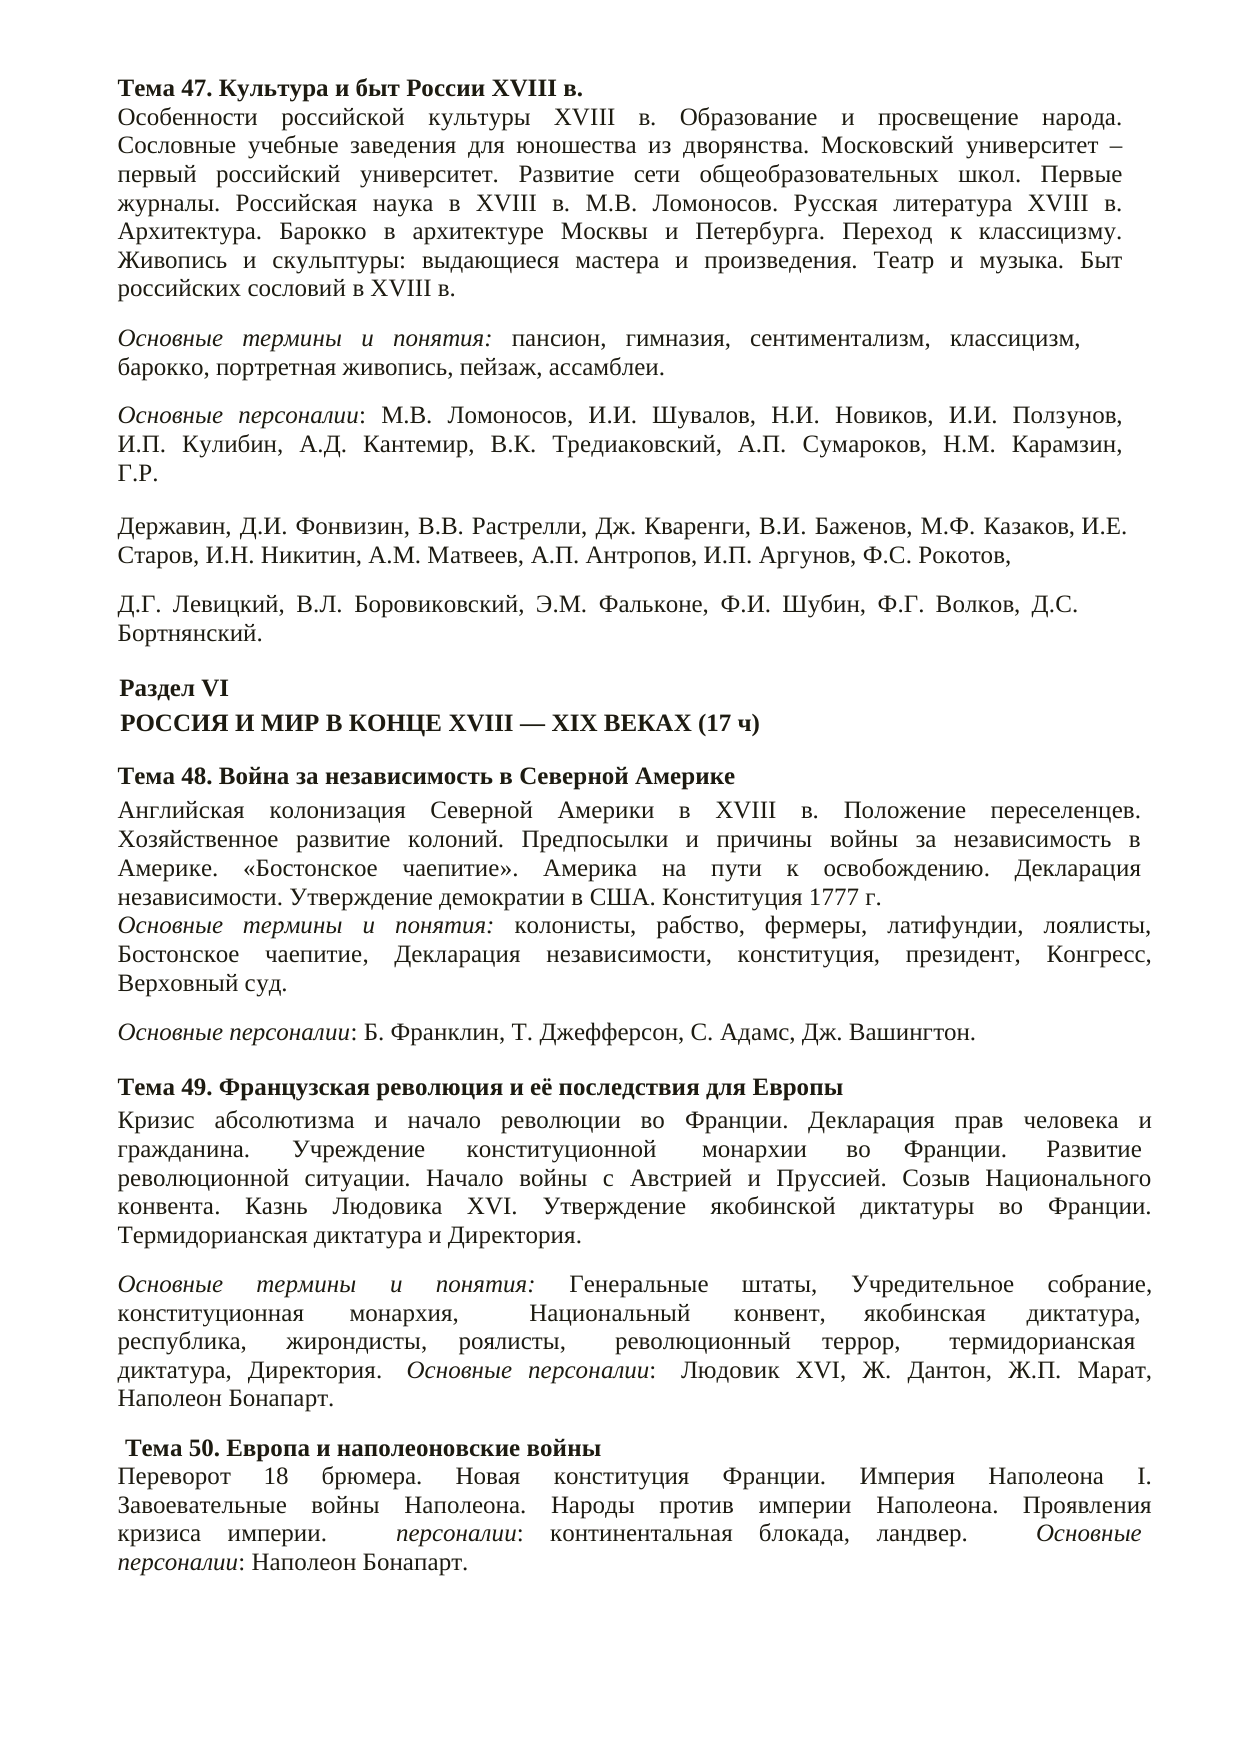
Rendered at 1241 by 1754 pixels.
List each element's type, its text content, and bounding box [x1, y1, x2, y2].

text Основные термины и понятия: пансион, гимназия, сентиментализм, классицизм, барокко, портретная живопись, пейзаж, ассамблеи. [117, 323, 1127, 380]
text Английская колонизация Северной Америки в XVIII в. Положение переселенцев. Хозяйственное развитие колоний. Предпосылки и причины войны за независимость в Америке. «Бостонское чаепитие». Америка на пути к освобождению. Декларация независимости. Утверждение демократии в США. Конституция 1777 г. [117, 795, 1141, 910]
text Основные персоналии: Б. Франклин, Т. Джефферсон, С. Адамс, Дж. Вашингтон. [117, 1017, 1154, 1046]
text Раздел VI [119, 673, 1154, 702]
text Тема 50. Европа и наполеоновские войны [125, 1434, 1154, 1462]
text Кризис абсолютизма и начало революции во Франции. Декларация прав человека и гражданина. Учреждение конституционной монархии во Франции. Развитие революционной ситуации. Начало войны с Австрией и Пруссией. Созыв Национального конвента. Казнь Людовика XVI. Утверждение якобинской диктатуры во Франции. Термидорианская диктатура и Директория. [117, 1106, 1152, 1249]
text РОССИЯ И МИР В КОНЦЕ XVIII — XIX ВЕКАХ (17 ч) [120, 708, 1154, 736]
text Особенности российской культуры XVIII в. Образование и просвещение народа. Сословные учебные заведения для юношества из дворянства. Московский университет – первый российский университет. Развитие сети общеобразовательных школ. Первые журналы. Российская наука в XVIII в. М.В. Ломоносов. Русская литература XVIII в. Архитектура. Барокко в архитектуре Москвы и Петербурга. Переход к классицизму. Живопись и скульптуры: выдающиеся мастера и произведения. Театр и музыка. Быт российских сословий в XVIII в. [117, 102, 1123, 302]
text Тема 47. Культура и быт России XVIII в. [117, 74, 1154, 102]
text Основные термины и понятия: колонисты, рабство, фермеры, латифундии, лоялисты, Бостонское чаепитие, Декларация независимости, конституция, президент, Конгресс, Верховный суд. [117, 910, 1152, 997]
text Переворот 18 брюмера. Новая конституция Франции. Империя Наполеона I. Завоевательные войны Наполеона. Народы против империи Наполеона. Проявления кризиса империи. персоналии: континентальная блокада, ландвер. Основные персоналии: Наполеон Бонапарт. [117, 1462, 1152, 1576]
text Основные термины и понятия: Генеральные штаты, Учредительное собрание, конституционная монархия, Национальный конвент, якобинская диктатура, республика, жирондисты, роялисты, революционный террор, термидорианская диктатура, Директория. Основные персоналии: Людовик XVI, Ж. Дантон, Ж.П. Марат, Наполеон Бонапарт. [117, 1269, 1152, 1412]
text Тема 48. Война за независимость в Северной Америке [117, 761, 1154, 790]
text Основные персоналии: М.В. Ломоносов, И.И. Шувалов, Н.И. Новиков, И.И. Ползунов, И.П. Кулибин, А.Д. Кантемир, В.К. Тредиаковский, А.П. Сумароков, Н.М. Карамзин, Г.Р. [117, 401, 1123, 487]
text Тема 49. Французская революция и её последствия для Европы [117, 1072, 1154, 1101]
text Д.Г. Левицкий, В.Л. Боровиковский, Э.М. Фальконе, Ф.И. Шубин, Ф.Г. Волков, Д.С. Бортнянский. [117, 589, 1154, 647]
text Державин, Д.И. Фонвизин, В.В. Растрелли, Дж. Кваренги, В.И. Баженов, М.Ф. Казаков, И.Е. Старов, И.Н. Никитин, А.М. Матвеев, А.П. Антропов, И.П. Аргунов, Ф.С. Рокотов, [117, 512, 1154, 569]
